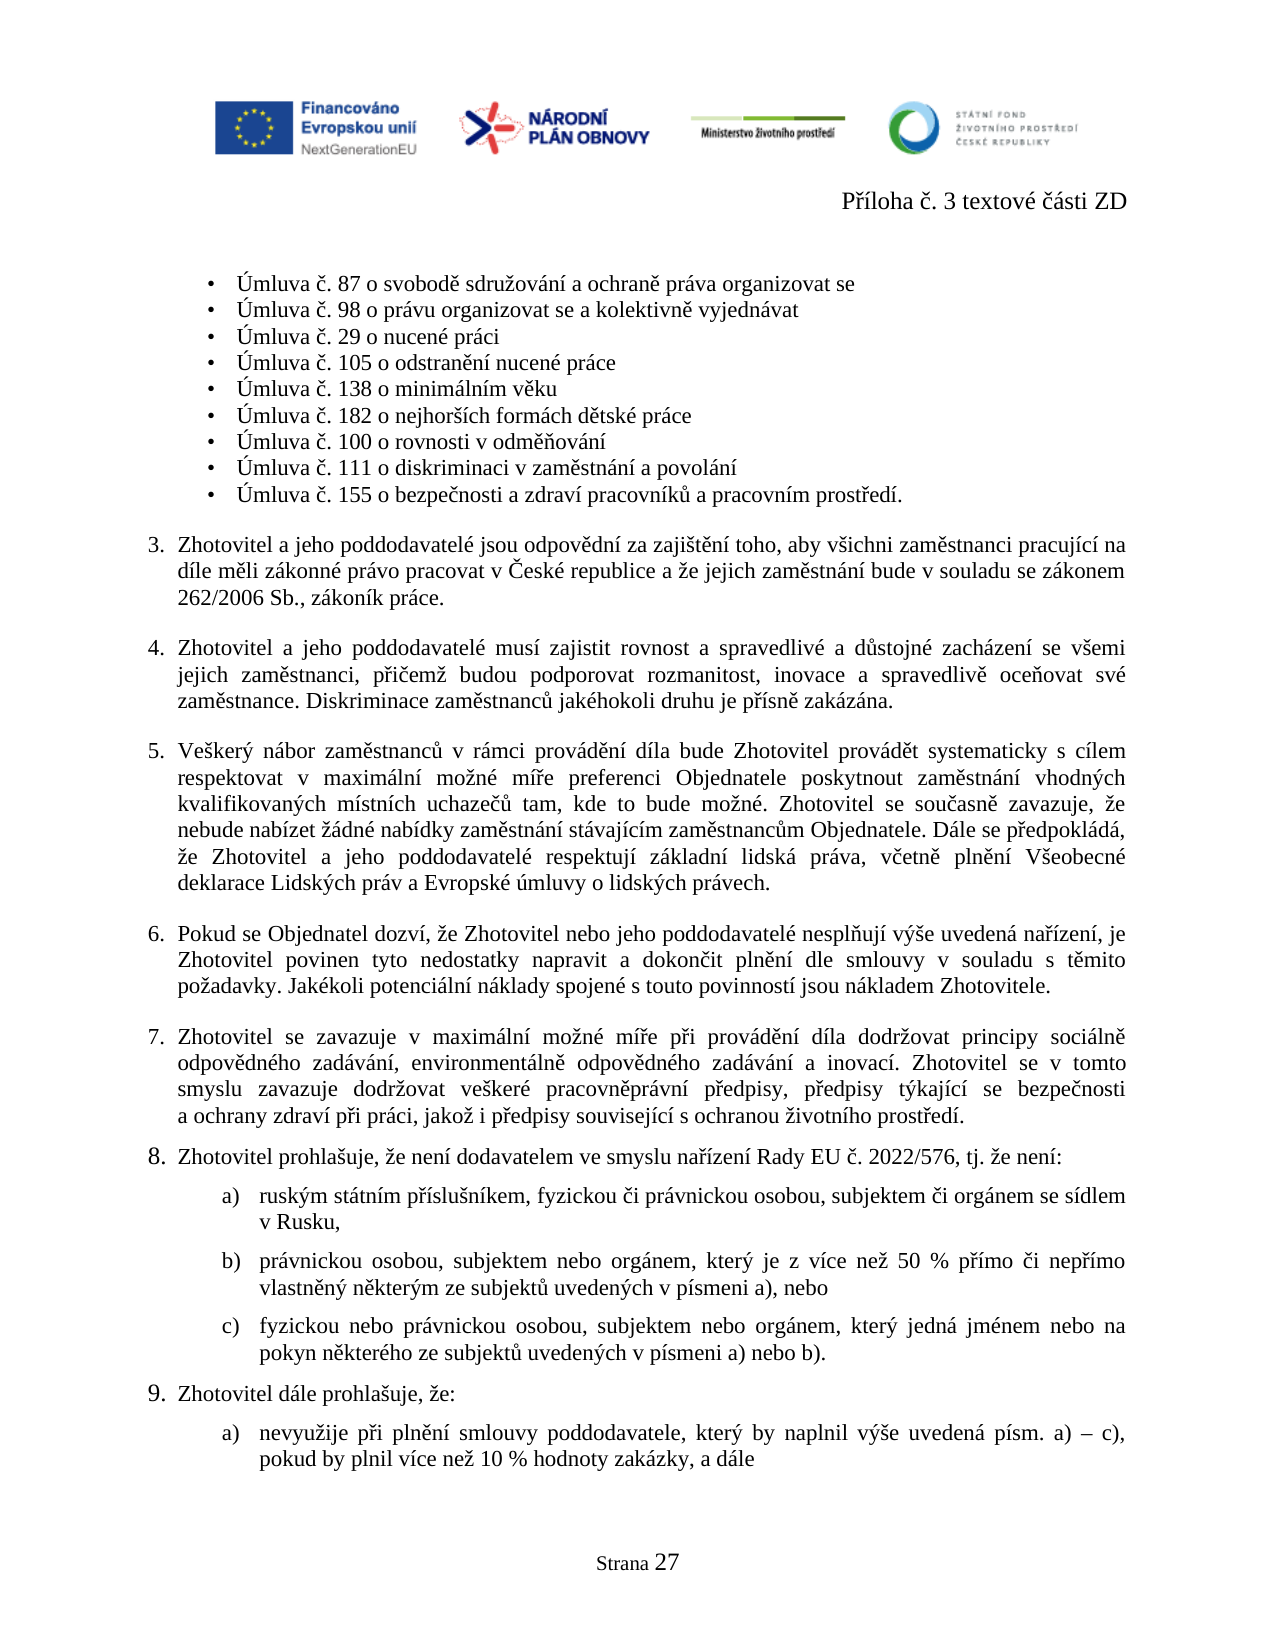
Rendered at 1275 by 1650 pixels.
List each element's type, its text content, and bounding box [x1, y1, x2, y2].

subtitle Zhotovitel a jeho poddodavatelé jsou odpovědní za zajištění toho, aby všichni zaměstnanci pracující na díle měli zákonné právo pracovat v České republice a že jejich zaměstnání bude v souladu se zákonem 262/2006 Sb., zákoník práce. [148, 531, 1127, 610]
subtitle • Úmluva č. 98 o právu organizovat se a kolektivně vyjednávat [207, 296, 1127, 323]
subtitle • Úmluva č. 182 o nejhorších formách dětské práce [207, 402, 1127, 428]
subtitle Zhotovitel a jeho poddodavatelé musí zajistit rovnost a spravedlivé a důstojné zacházení se všemi jejich zaměstnanci, přičemž budou podporovat rozmanitost, inovace a spravedlivě oceňovat své zaměstnance. Diskriminace zaměstnanců jakéhokoli druhu je přísně zakázána. [148, 634, 1127, 713]
list právnickou osobou, subjektem nebo orgánem, který je z více než 50 % přímo či nepřímo vlastněný některým ze subjektů uvedených v písmeni a), nebo [222, 1247, 1127, 1300]
list fyzickou nebo právnickou osobou, subjektem nebo orgánem, který jedná jménem nebo na pokyn některého ze subjektů uvedených v písmeni a) nebo b). [222, 1312, 1127, 1365]
subtitle Zhotovitel se zavazuje v maximální možné míře při provádění díla dodržovat principy sociálně odpovědného zadávání, environmentálně odpovědného zadávání a inovací. Zhotovitel se v tomto smyslu zavazuje dodržovat veškeré pracovněprávní předpisy, předpisy týkající se bezpečnosti a ochrany zdraví při práci, jakož i předpisy související s ochranou životního prostředí. [148, 1023, 1127, 1128]
list Zhotovitel dále prohlašuje, že: [148, 1378, 1127, 1406]
subtitle Pokud se Objednatel dozví, že Zhotovitel nebo jeho poddodavatelé nesplňují výše uvedená nařízení, je Zhotovitel povinen tyto nedostatky napravit a dokončit plnění dle smlouvy v souladu s těmito požadavky. Jakékoli potenciální náklady spojené s touto povinností jsou nákladem Zhotovitele. [148, 920, 1127, 999]
subtitle • Úmluva č. 105 o odstranění nucené práce [207, 349, 1127, 375]
subtitle Veškerý nábor zaměstnanců v rámci provádění díla bude Zhotovitel provádět systematicky s cílem respektovat v maximální možné míře preferenci Objednatele poskytnout zaměstnání vhodných kvalifikovaných místních uchazečů tam, kde to bude možné. Zhotovitel se současně zavazuje, že nebude nabízet žádné nabídky zaměstnání stávajícím zaměstnancům Objednatele. Dále se předpokládá, že Zhotovitel a jeho poddodavatelé respektují základní lidská práva, včetně plnění Všeobecné deklarace Lidských práv a Evropské úmluvy o lidských právech. [148, 737, 1127, 896]
subtitle • Úmluva č. 29 o nucené práci [207, 323, 1127, 349]
list • Úmluva č. 87 o svobodě sdružování a ochraně práva organizovat se [207, 270, 1127, 296]
subtitle • Úmluva č. 155 o bezpečnosti a zdraví pracovníků a pracovním prostředí. [207, 481, 1127, 507]
picture [182, 73, 1128, 187]
list ruským státním příslušníkem, fyzickou či právnickou osobou, subjektem či orgánem se sídlem v Rusku, [222, 1182, 1127, 1235]
subtitle • Úmluva č. 100 o rovnosti v odměňování [207, 428, 1127, 454]
subtitle • Úmluva č. 111 o diskriminaci v zaměstnání a povolání [207, 454, 1127, 481]
list Zhotovitel prohlašuje, že není dodavatelem ve smyslu nařízení Rady EU č. 2022/576, tj. že není: [148, 1141, 1127, 1169]
list nevyužije při plnění smlouvy poddodavatele, který by naplnil výše uvedená písm. a) – c), pokud by plnil více než 10 % hodnoty zakázky, a dále [222, 1419, 1127, 1472]
subtitle • Úmluva č. 138 o minimálním věku [207, 375, 1127, 402]
